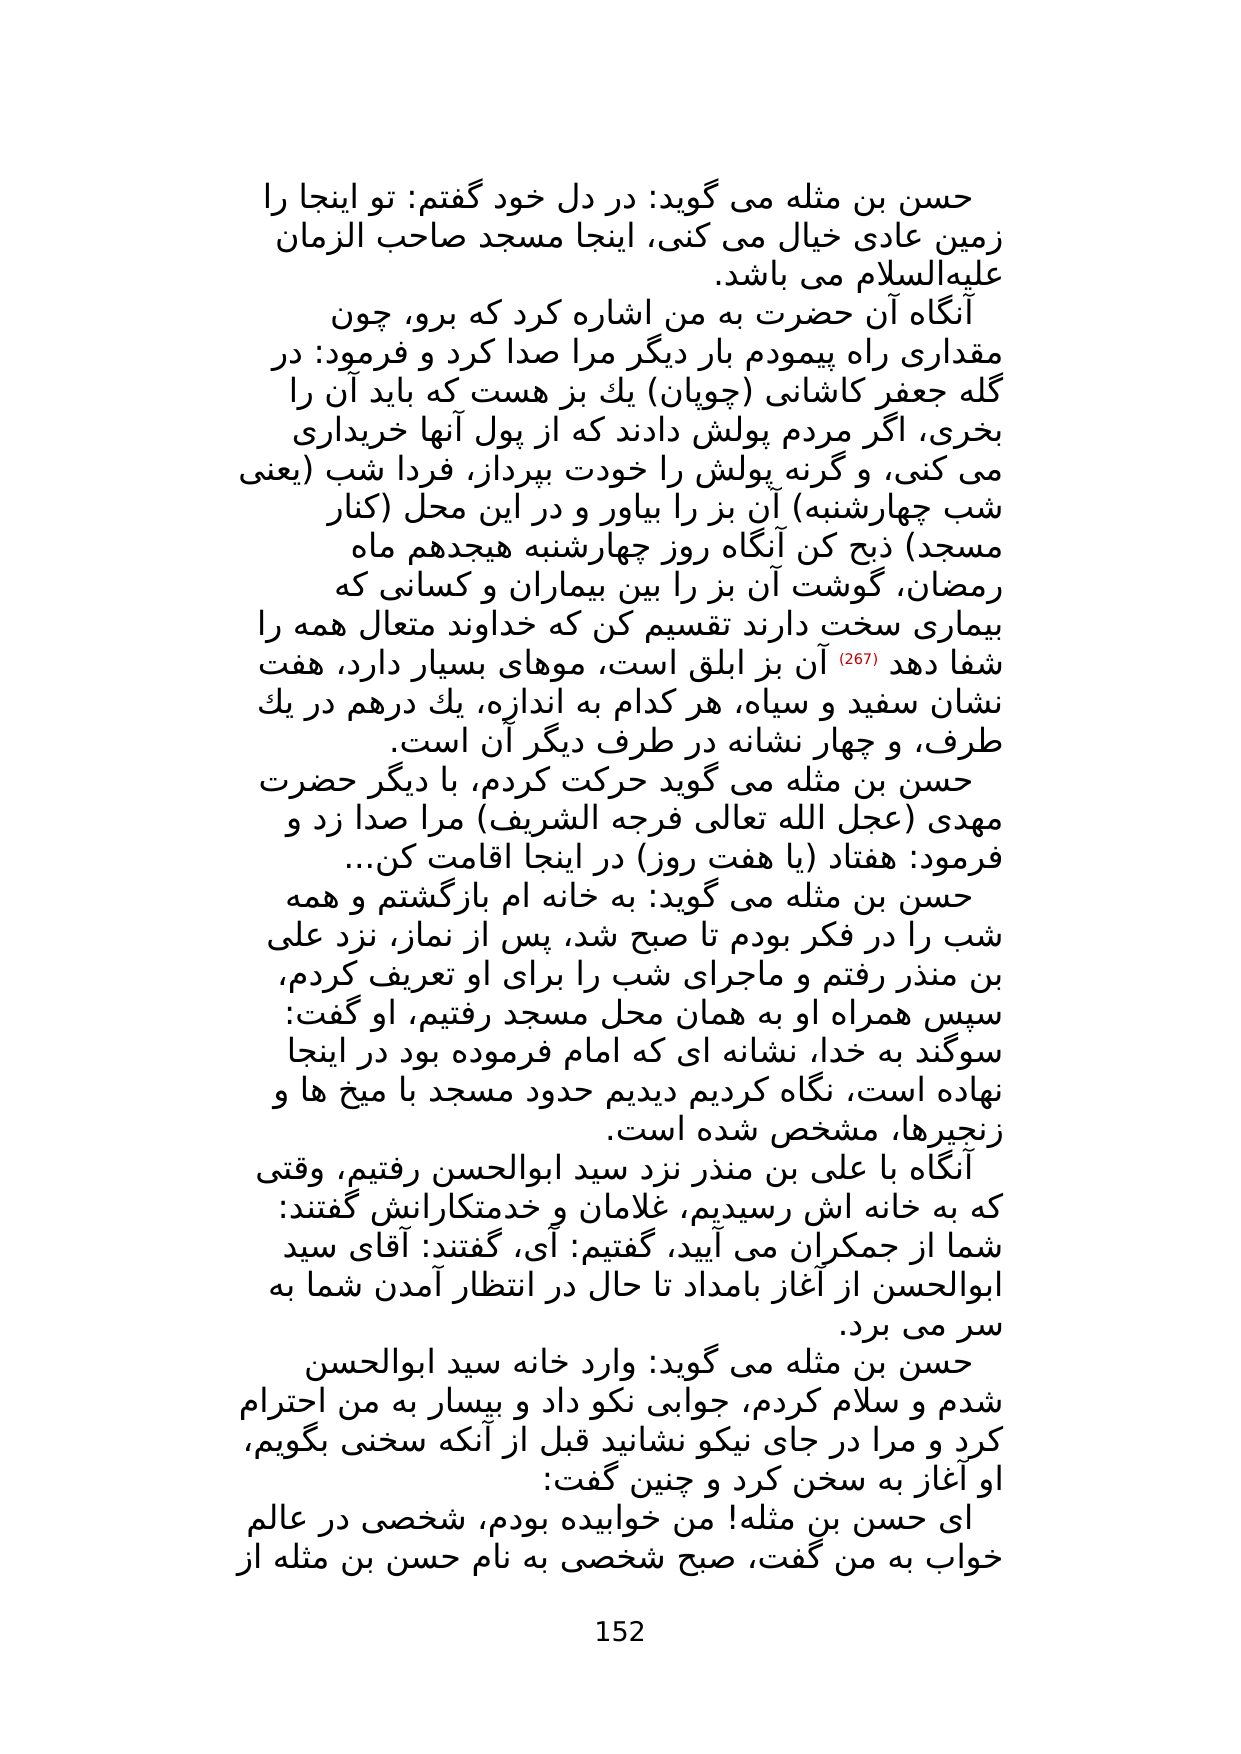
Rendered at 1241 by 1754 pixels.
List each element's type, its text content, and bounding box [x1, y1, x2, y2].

text حسن بن مثله مى گويد: به خانه ام بازگشتم و همه شب را در فكر بودم تا صبح شد، پس از نماز، نزد على بن منذر رفتم و ماجراى شب را براى او تعريف كردم، سپس همراه او به همان محل مسجد رفتيم، او گفت: سوگند به خدا، نشانه اى كه امام فرموده بود در اينجا نهاده است، نگاه كرديم ديديم حدود مسجد با ميخ ها و زنجيرها، مشخص شده است. [236, 877, 1004, 1148]
text آنگاه آن حضرت به من اشاره كرد كه برو، چون مقدارى راه پيمودم بار ديگر مرا صدا كرد و فرمود: در گله جعفر كاشانى (چوپان) يك بز هست كه بايد آن را بخرى، اگر مردم پولش دادند كه از پول آنها خريدارى مى كنى، و گرنه پولش را خودت بپرداز، فردا شب (يعنى شب چهارشنبه) آن بز را بياور و در اين محل (كنار مسجد) ذبح كن آنگاه روز چهارشنبه هيجدهم ماه رمضان، گوشت آن بز را بين بيماران و كسانى كه بيمارى سخت دارند تقسيم كن كه خداوند متعال همه را شفا دهد (267) آن بز ابلق است، موهاى بسيار دارد، هفت نشان سفيد و سياه، هر كدام به اندازه، يك درهم در يك طرف، و چهار نشانه در طرف ديگر آن است. [236, 294, 1004, 760]
text آنگاه با على بن منذر نزد سيد ابوالحسن رفتيم، وقتى كه به خانه اش رسيديم، غلامان و خدمتكارانش گفتند: شما از جمكران مى آييد، گفتيم: آى، گفتند: آقاى سيد ابوالحسن از آغاز بامداد تا حال در انتظار آمدن شما به سر مى برد. [236, 1148, 1004, 1343]
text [236, 1498, 1004, 1576]
text حسن بن مثله مى گويد حركت كردم، با ديگر حضرت مهدى (عجل الله تعالى فرجه الشريف) مرا صدا زد و فرمود: هفتاد (يا هفت روز) در اينجا اقامت كن... [236, 760, 1004, 877]
text حسن بن مثله مى گويد: در دل خود گفتم: تو اينجا را زمين عادى خيال مى كنى، اينجا مسجد صاحب الزمان عليه‌السلام مى باشد. [236, 177, 1004, 294]
text حسن بن مثله مى گويد: وارد خانه سيد ابوالحسن شدم و سلام كردم، جوابى نكو داد و بيسار به من احترام كرد و مرا در جاى نيكو نشانيد قبل از آنكه سخنى بگويم، او آغاز به سخن كرد و چنين گفت: [236, 1343, 1004, 1498]
